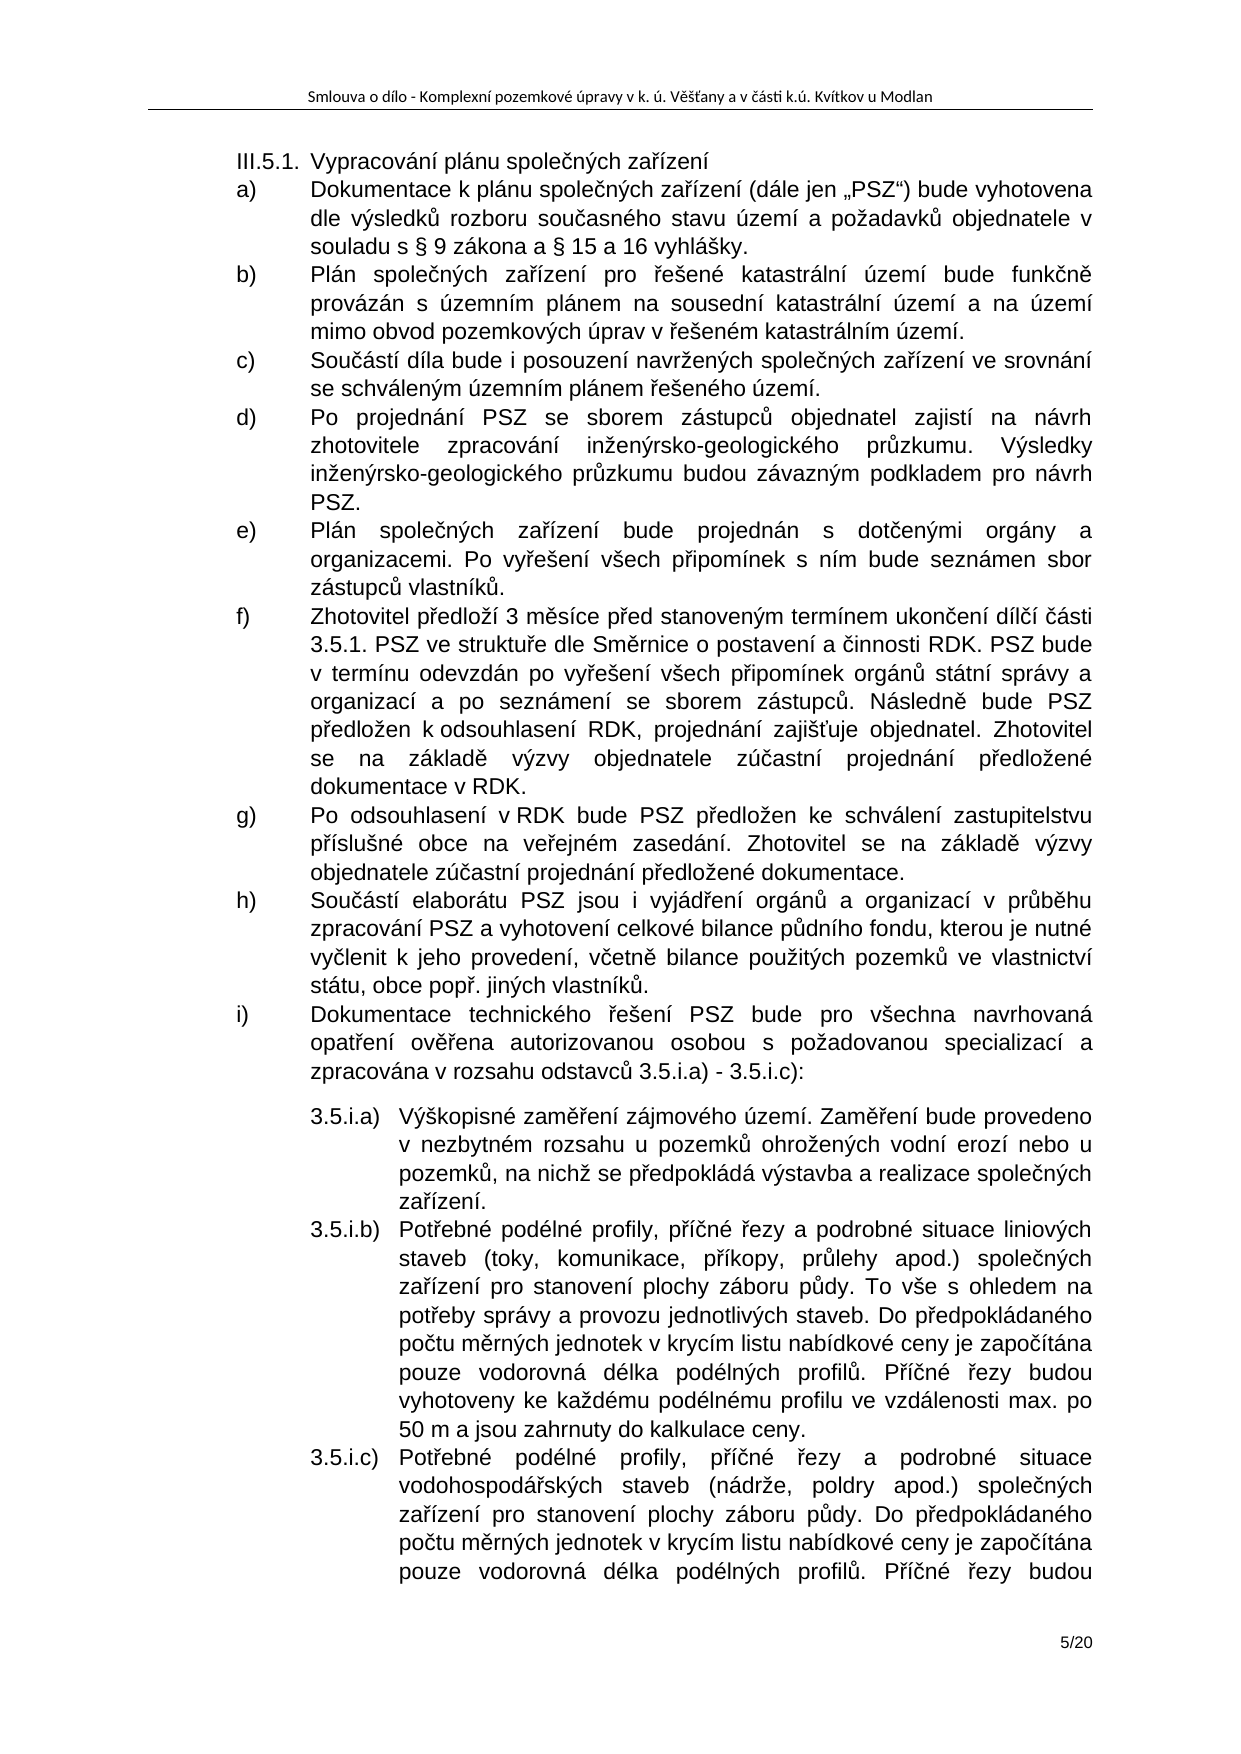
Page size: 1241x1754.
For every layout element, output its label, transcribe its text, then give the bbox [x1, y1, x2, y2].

text Plán společných zařízení bude projednán s dotčenými orgány a organizacemi. Po vyřešení všech připomínek s ním bude seznámen sbor zástupců vlastníků. [236, 517, 1093, 601]
text Součástí díla bude i posouzení navržených společných zařízení ve srovnání se schváleným územním plánem řešeného území. [236, 347, 1093, 401]
text Dokumentace k plánu společných zařízení (dále jen „PSZ“) bude vyhotovena dle výsledků rozboru současného stavu území a požadavků objednatele v souladu s § 9 zákona a § 15 a 16 vyhlášky. [236, 176, 1093, 259]
text Vypracování plánu společných zařízení [236, 148, 1093, 174]
text Plán společných zařízení pro řešené katastrální území bude funkčně provázán s územním plánem na sousední katastrální území a na území mimo obvod pozemkových úprav v řešeném katastrálním území. [236, 261, 1093, 344]
text Zhotovitel předloží 3 měsíce před stanoveným termínem ukončení dílčí části 3.5.1. PSZ ve struktuře dle Směrnice o postavení a činnosti RDK. PSZ bude v termínu odevzdán po vyřešení všech připomínek orgánů státní správy a organizací a po seznámení se sborem zástupců. Následně bude PSZ předložen k odsouhlasení RDK, projednání zajišťuje objednatel. Zhotovitel se na základě výzvy objednatele zúčastní projednání předložené dokumentace v RDK. [236, 603, 1093, 799]
text Dokumentace technického řešení PSZ bude pro všechna navrhovaná opatření ověřena autorizovanou osobou s požadovanou specializací a zpracována v rozsahu odstavců 3.5.i.a) - 3.5.i.c): [236, 1001, 1093, 1084]
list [310, 1444, 1093, 1584]
list 3.5.i.a) Výškopisné zaměření zájmového území. Zaměření bude provedeno v nezbytném rozsahu u pozemků ohrožených vodní erozí nebo u pozemků, na nichž se předpokládá výstavba a realizace společných zařízení. [310, 1103, 1093, 1214]
text Po projednání PSZ se sborem zástupců objednatel zajistí na návrh zhotovitele zpracování inženýrsko-geologického průzkumu. Výsledky inženýrsko-geologického průzkumu budou závazným podkladem pro návrh PSZ. [236, 403, 1093, 515]
text Po odsouhlasení v RDK bude PSZ předložen ke schválení zastupitelstvu příslušné obce na veřejném zasedání. Zhotovitel se na základě výzvy objednatele zúčastní projednání předložené dokumentace. [236, 802, 1093, 885]
list 3.5.i.b) Potřebné podélné profily, příčné řezy a podrobné situace liniových staveb (toky, komunikace, příkopy, průlehy apod.) společných zařízení pro stanovení plochy záboru půdy. To vše s ohledem na potřeby správy a provozu jednotlivých staveb. Do předpokládaného počtu měrných jednotek v krycím listu nabídkové ceny je započítána pouze vodorovná délka podélných profilů. Příčné řezy budou vyhotoveny ke každému podélnému profilu ve vzdálenosti max. po 50 m a jsou zahrnuty do kalkulace ceny. [310, 1216, 1093, 1442]
text Součástí elaborátu PSZ jsou i vyjádření orgánů a organizací v průběhu zpracování PSZ a vyhotovení celkové bilance půdního fondu, kterou je nutné vyčlenit k jeho provedení, včetně bilance použitých pozemků ve vlastnictví státu, obce popř. jiných vlastníků. [236, 887, 1093, 999]
